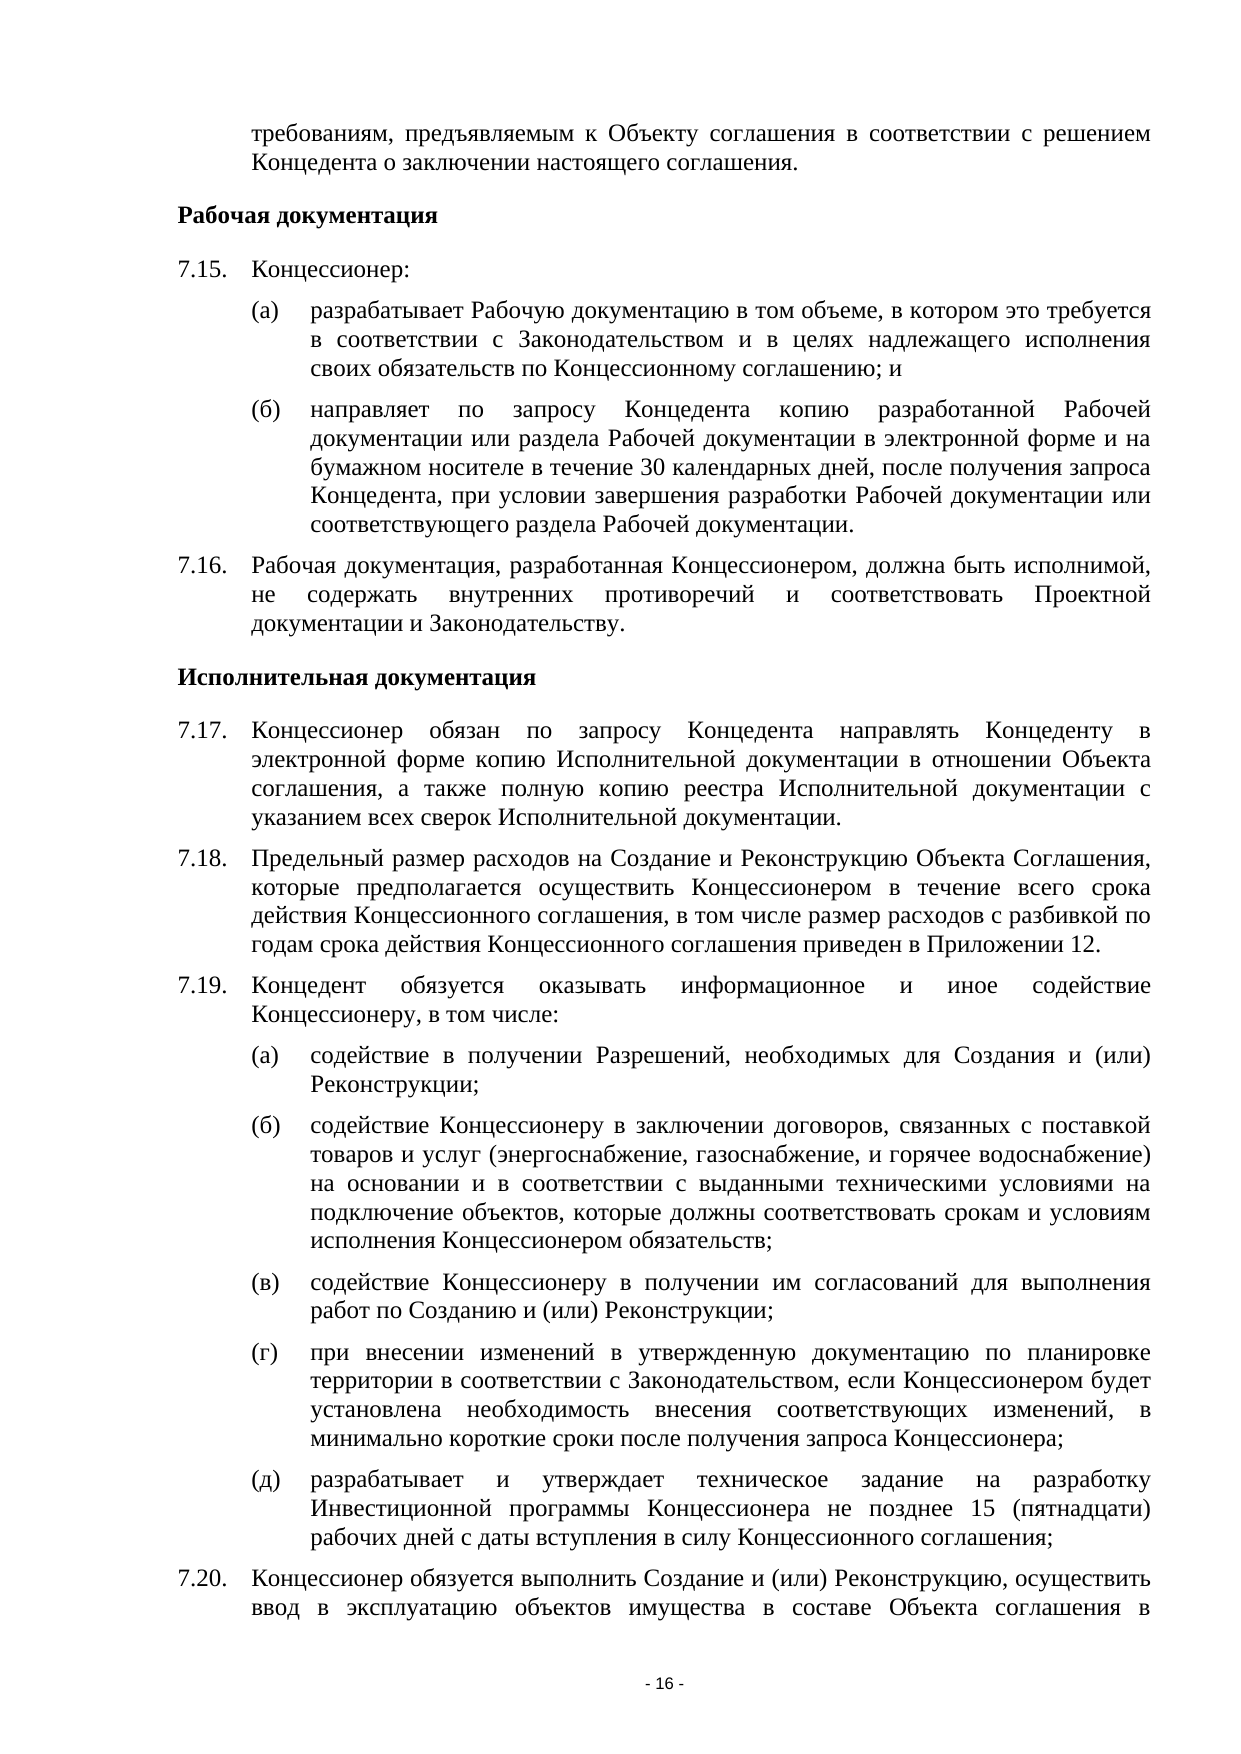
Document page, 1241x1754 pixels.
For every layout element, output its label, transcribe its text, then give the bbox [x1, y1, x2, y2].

list при внесении изменений в утвержденную документацию по планировке территории в соответствии с Законодательством, если Концессионером будет установлена необходимость внесения соответствующих изменений, в минимально короткие сроки после получения запроса Концессионера; [251, 1337, 1152, 1452]
list Концессионер: [177, 254, 1152, 283]
list Предельный размер расходов на Создание и Реконструкцию Объекта Соглашения, которые предполагается осуществить Концессионером в течение всего срока действия Концессионного соглашения, в том числе размер расходов с разбивкой по годам срока действия Концессионного соглашения приведен в Приложении 12. [177, 843, 1152, 958]
list направляет по запросу Концедента копию разработанной Рабочей документации или раздела Рабочей документации в электронной форме и на бумажном носителе в течение 30 календарных дней, после получения запроса Концедента, при условии завершения разработки Рабочей документации или соответствующего раздела Рабочей документации. [251, 394, 1152, 538]
list разрабатывает и утверждает техническое задание на разработку Инвестиционной программы Концессионера не позднее 15 (пятнадцати) рабочих дней с даты вступления в силу Концессионного соглашения; [251, 1464, 1152, 1551]
list Концедент обязуется оказывать информационное и иное содействие Концессионеру, в том числе: [177, 971, 1152, 1028]
text Рабочая документация [177, 201, 1152, 229]
list Рабочая документация, разработанная Концессионером, должна быть исполнимой, не содержать внутренних противоречий и соответствовать Проектной документации и Законодательству. [177, 551, 1152, 637]
list Концессионер обязан по запросу Концедента направлять Концеденту в электронной форме копию Исполнительной документации в отношении Объекта соглашения, а также полную копию реестра Исполнительной документации с указанием всех сверок Исполнительной документации. [177, 716, 1152, 831]
list содействие в получении Разрешений, необходимых для Создания и (или) Реконструкции; [251, 1041, 1152, 1098]
list содействие Концессионеру в заключении договоров, связанных с поставкой товаров и услуг (энергоснабжение, газоснабжение, и горячее водоснабжение) на основании и в соответствии с выданными техническими условиями на подключение объектов, которые должны соответствовать срокам и условиям исполнения Концессионером обязательств; [251, 1111, 1152, 1254]
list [177, 118, 1152, 176]
list содействие Концессионеру в получении им согласований для выполнения работ по Созданию и (или) Реконструкции; [251, 1267, 1152, 1324]
text Исполнительная документация [177, 662, 1152, 691]
list разрабатывает Рабочую документацию в том объеме, в котором это требуется в соответствии с Законодательством и в целях надлежащего исполнения своих обязательств по Концессионному соглашению; и [251, 296, 1152, 382]
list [177, 1563, 1152, 1621]
